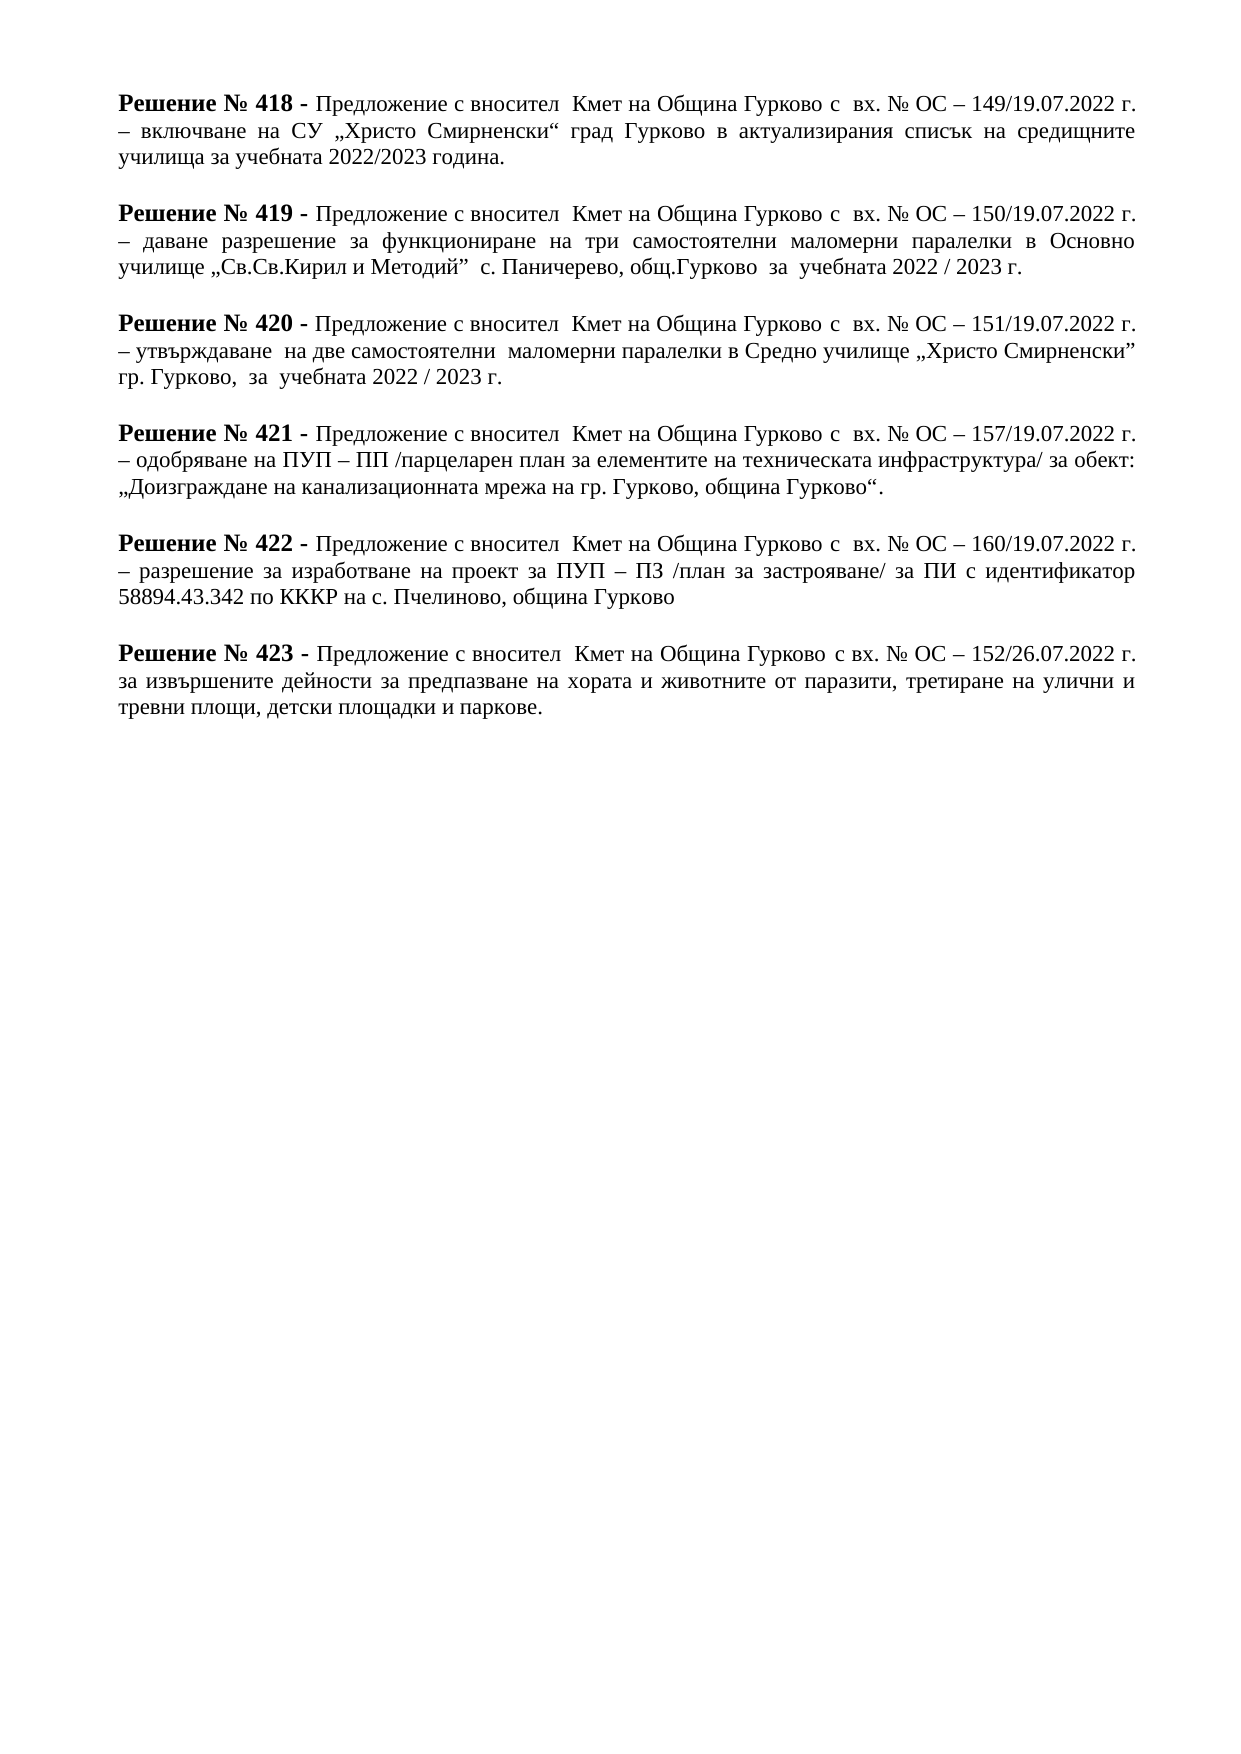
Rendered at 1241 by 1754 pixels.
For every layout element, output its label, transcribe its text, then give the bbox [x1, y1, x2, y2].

text Решение № 422 - Предложение с вносител Кмет на Община Гурково с вх. № ОС – 160/19.07.2022 г. – разрешение за изработване на проект за ПУП – ПЗ /план за застрояване/ за ПИ с идентификатор 58894.43.342 по КККР на с. Пчелиново, община Гурково [118, 528, 1137, 609]
text Решение № 418 - Предложение с вносител Кмет на Община Гурково с вх. № ОС – 149/19.07.2022 г. – включване на СУ „Христо Смирненски“ град Гурково в актуализирания списък на средищните училища за учебната 2022/2023 година. [118, 88, 1137, 169]
text Решение № 419 - Предложение с вносител Кмет на Община Гурково с вх. № ОС – 150/19.07.2022 г. – даване разрешение за функциониране на три самостоятелни маломерни паралелки в Основно училище „Св.Св.Кирил и Методий” с. Паничерево, общ.Гурково за учебната 2022 / 2023 г. [118, 198, 1137, 279]
text Решение № 421 - Предложение с вносител Кмет на Община Гурково с вх. № ОС – 157/19.07.2022 г. – одобряване на ПУП – ПП /парцеларен план за елементите на техническата инфраструктура/ за обект: „Доизграждане на канализационната мрежа на гр. Гурково, община Гурково“. [118, 418, 1137, 499]
text Решение № 420 - Предложение с вносител Кмет на Община Гурково с вх. № ОС – 151/19.07.2022 г. – утвърждаване на две самостоятелни маломерни паралелки в Средно училище „Христо Смирненски” гр. Гурково, за учебната 2022 / 2023 г. [118, 308, 1137, 390]
text Решение № 423 - Предложение с вносител Кмет на Община Гурково с вх. № ОС – 152/26.07.2022 г. за извършените дейности за предпазване на хората и животните от паразити, третиране на улични и тревни площи, детски площадки и паркове. [118, 638, 1137, 720]
